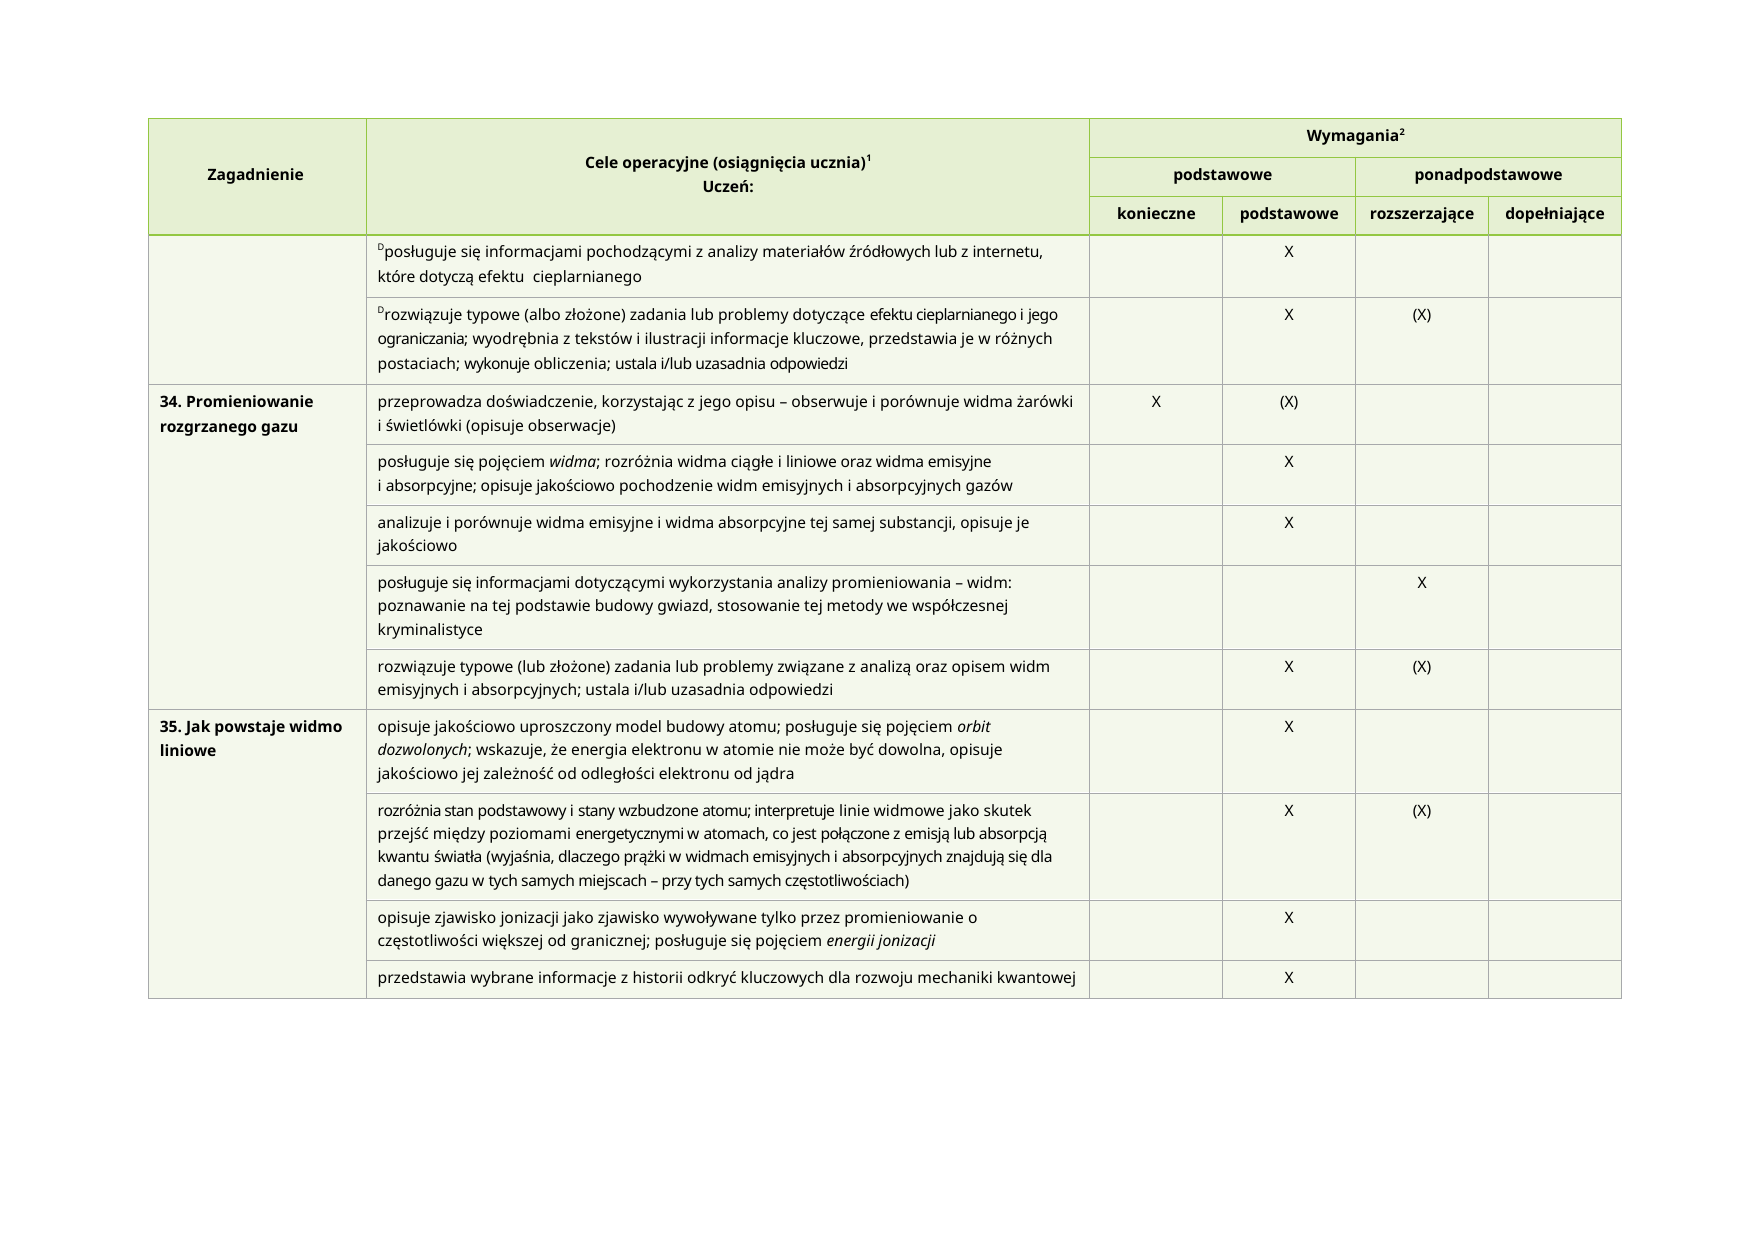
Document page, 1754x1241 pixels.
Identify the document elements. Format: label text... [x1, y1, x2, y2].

table_cell [1356, 506, 1488, 565]
table_cell [1489, 385, 1621, 444]
table_cell [1090, 298, 1222, 384]
table_cell [1223, 566, 1355, 648]
table_cell konieczne [1090, 197, 1222, 234]
table_cell [1489, 710, 1621, 792]
table_cell podstawowe [1090, 158, 1355, 196]
table_cell [1090, 506, 1222, 565]
table_cell [1489, 961, 1621, 998]
table_cell (X) [1356, 650, 1488, 709]
table_cell X [1223, 961, 1355, 998]
table_cell rozszerzające [1356, 197, 1488, 234]
table_cell [1356, 236, 1488, 297]
table_cell X [1223, 710, 1355, 792]
table_cell [1090, 566, 1222, 648]
table_cell rozwiązuje typowe (lub złożone) zadania lub problemy związane z analizą oraz opisem widm emisyjnych i absorpcyjnych; ustala i/lub uzasadnia odpowiedzi [367, 650, 1089, 709]
table_cell [1489, 566, 1621, 648]
table_cell [1356, 385, 1488, 444]
table_cell (X) [1223, 385, 1355, 444]
table_cell X [1223, 794, 1355, 899]
table_cell X [1223, 445, 1355, 504]
table_cell posługuje się pojęciem widma; rozróżnia widma ciągłe i liniowe oraz widma emisyjne i absorpcyjne; opisuje jakościowo pochodzenie widm emisyjnych i absorpcyjnych gazów [367, 445, 1089, 504]
table_cell X [1356, 566, 1488, 648]
table_cell opisuje zjawisko jonizacji jako zjawisko wywoływane tylko przez promieniowanie o częstotliwości większej od granicznej; posługuje się pojęciem energii jonizacji [367, 901, 1089, 960]
table_cell przeprowadza doświadczenie, korzystając z jego opisu – obserwuje i porównuje widma żarówki i świetlówki (opisuje obserwacje) [367, 385, 1089, 444]
table_cell [1090, 961, 1222, 998]
table_cell rozróżnia stan podstawowy i stany wzbudzone atomu; interpretuje linie widmowe jako skutek przejść między poziomami energetycznymi w atomach, co jest połączone z emisją lub absorpcją kwantu światła (wyjaśnia, dlaczego prążki w widmach emisyjnych i absorpcyjnych znajdują się dla danego gazu w tych samych miejscach – przy tych samych częstotliwościach) [367, 794, 1089, 899]
table_cell analizuje i porównuje widma emisyjne i widma absorpcyjne tej samej substancji, opisuje je jakościowo [367, 506, 1089, 565]
table_cell [1356, 710, 1488, 792]
table_cell [1489, 298, 1621, 384]
table_header Wymagania2 [1090, 119, 1621, 157]
table_cell [1489, 901, 1621, 960]
table_cell [1356, 445, 1488, 504]
table_cell X [1223, 298, 1355, 384]
table_cell 35. Jak powstaje widmo liniowe [149, 710, 366, 998]
table_cell ponadpodstawowe [1356, 158, 1621, 196]
table_cell Dposługuje się informacjami pochodzącymi z analizy materiałów źródłowych lub z internetu, które dotyczą efektu cieplarnianego [367, 236, 1089, 297]
table_cell [1356, 901, 1488, 960]
table_cell X [1223, 901, 1355, 960]
table_header Cele operacyjne (osiągnięcia ucznia)1 Uczeń: [367, 119, 1089, 234]
table_cell [1090, 650, 1222, 709]
table_cell [1489, 794, 1621, 899]
table_cell [1090, 901, 1222, 960]
table_cell X [1223, 506, 1355, 565]
table_cell [1090, 794, 1222, 899]
table_cell X [1223, 236, 1355, 297]
table_cell (X) [1356, 298, 1488, 384]
table_cell opisuje jakościowo uproszczony model budowy atomu; posługuje się pojęciem orbit dozwolonych; wskazuje, że energia elektronu w atomie nie może być dowolna, opisuje jakościowo jej zależność od odległości elektronu od jądra [367, 710, 1089, 792]
table_header Zagadnienie [149, 119, 366, 234]
table_cell [1356, 961, 1488, 998]
table_cell Drozwiązuje typowe (albo złożone) zadania lub problemy dotyczące efektu cieplarnianego i jego ograniczania; wyodrębnia z tekstów i ilustracji informacje kluczowe, przedstawia je w różnych postaciach; wykonuje obliczenia; ustala i/lub uzasadnia odpowiedzi [367, 298, 1089, 384]
table_cell (X) [1356, 794, 1488, 899]
table_cell przedstawia wybrane informacje z historii odkryć kluczowych dla rozwoju mechaniki kwantowej [367, 961, 1089, 998]
table_cell 34. Promieniowanie rozgrzanego gazu [149, 385, 366, 709]
table_cell [1489, 236, 1621, 297]
table_cell podstawowe [1223, 197, 1355, 234]
table_cell [1489, 445, 1621, 504]
table_cell posługuje się informacjami dotyczącymi wykorzystania analizy promieniowania – widm: poznawanie na tej podstawie budowy gwiazd, stosowanie tej metody we współczesnej kryminalistyce [367, 566, 1089, 648]
table_cell [1489, 506, 1621, 565]
table_cell [1090, 710, 1222, 792]
table_cell X [1090, 385, 1222, 444]
table_cell dopełniające [1489, 197, 1621, 234]
table_cell [1090, 445, 1222, 504]
table_cell [1489, 650, 1621, 709]
table_cell X [1223, 650, 1355, 709]
table_cell [1090, 236, 1222, 297]
